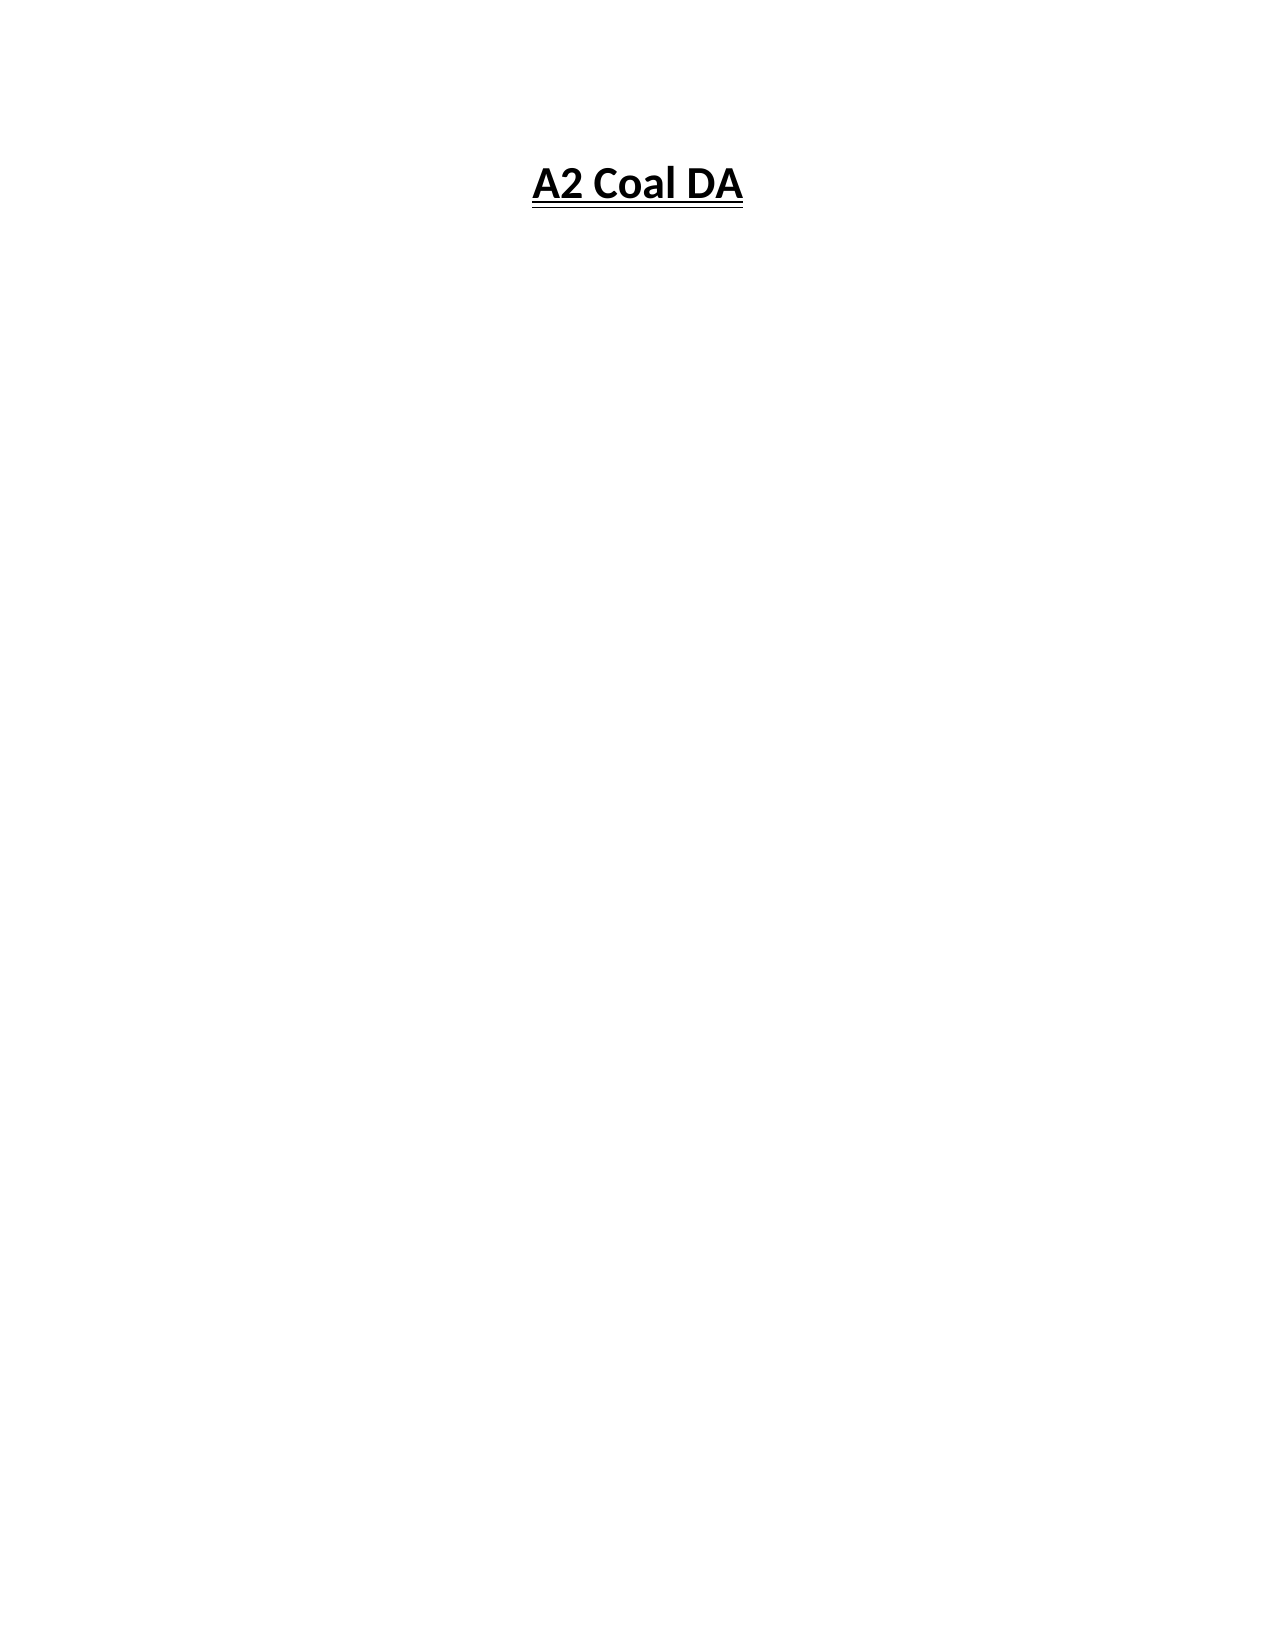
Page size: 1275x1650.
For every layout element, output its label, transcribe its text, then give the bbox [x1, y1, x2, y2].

subtitle A2 Coal DA [187, 154, 1087, 210]
